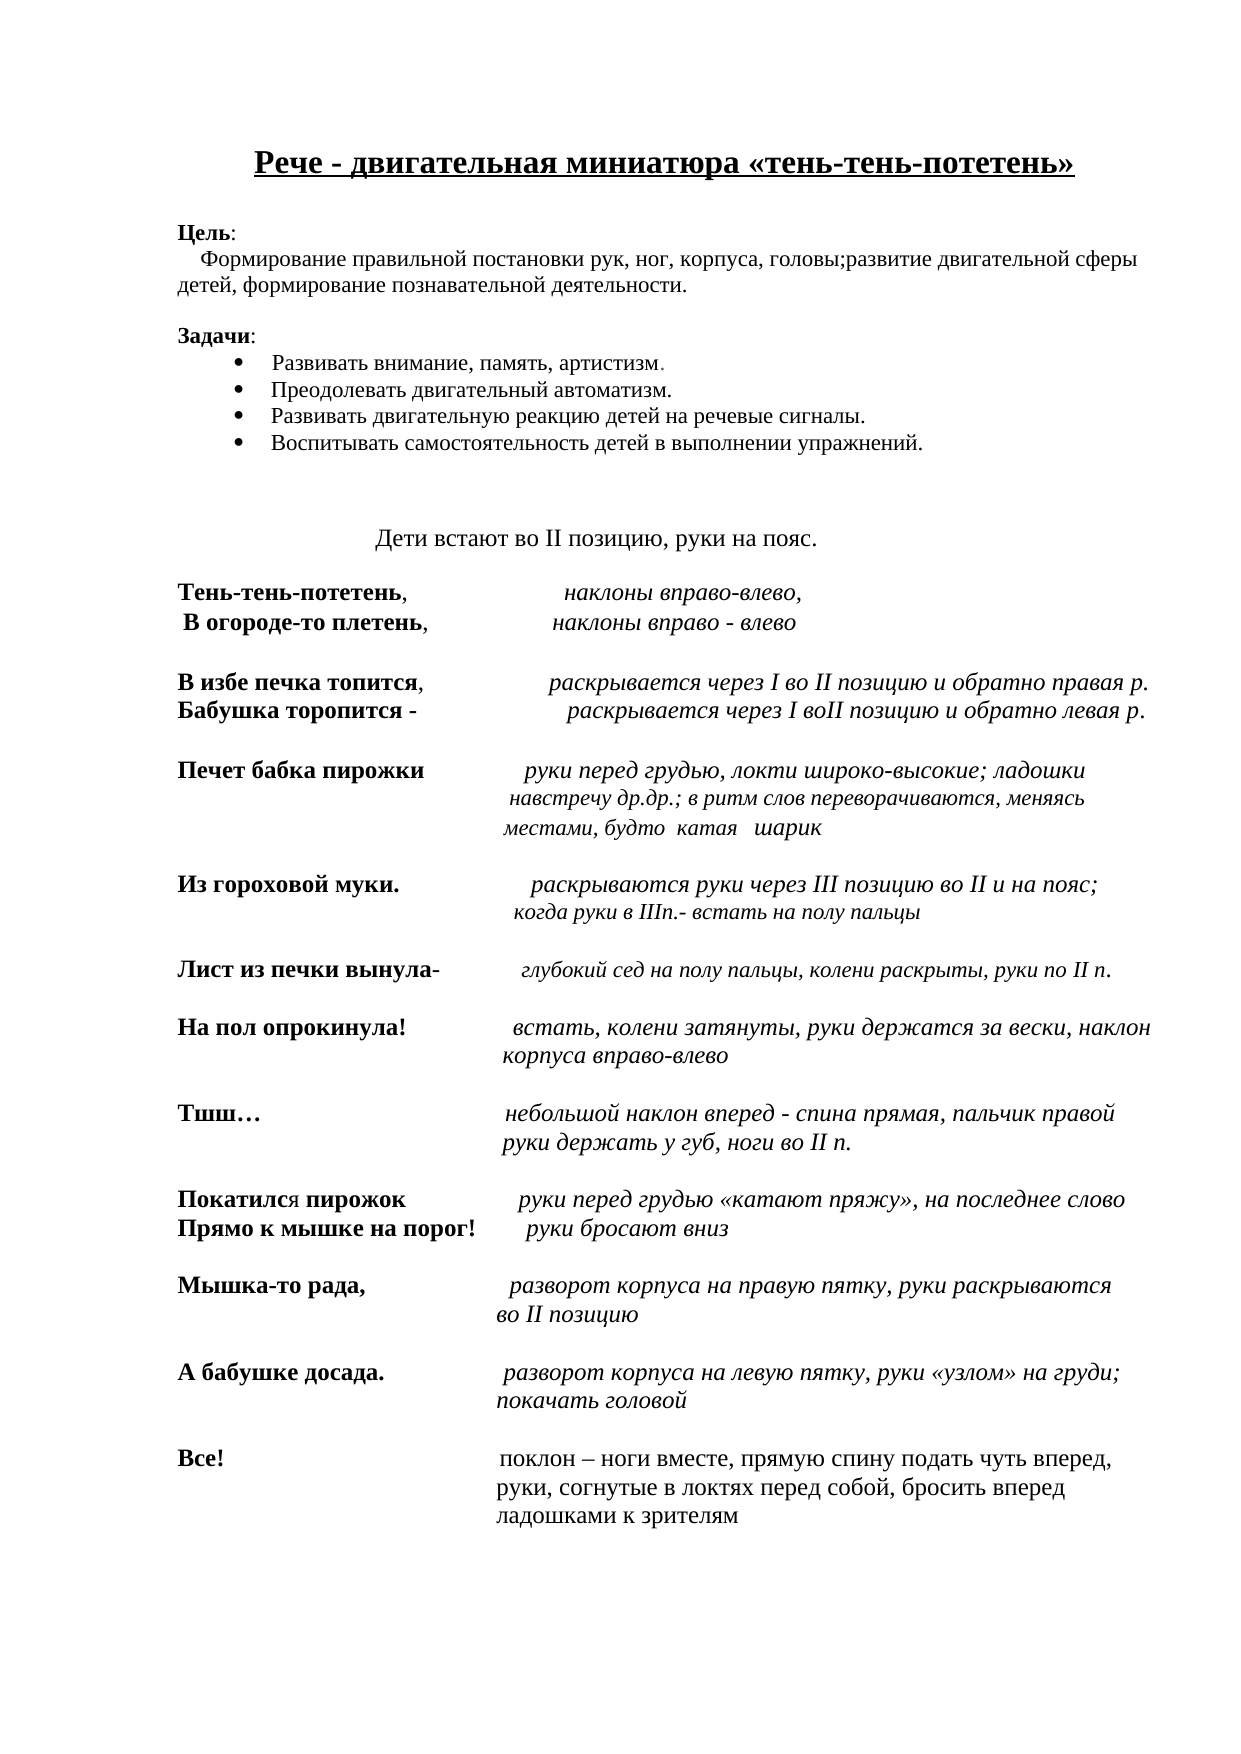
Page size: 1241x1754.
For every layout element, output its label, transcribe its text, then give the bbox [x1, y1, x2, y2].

text  Развивать двигательную реакцию детей на речевые сигналы. [177, 402, 1152, 429]
text местами, будто катая шарик [177, 812, 1152, 841]
text навстречу др.др.; в ритм слов переворачиваются, меняясь [177, 783, 1152, 812]
text Дети встают во II позицию, руки на пояс. [177, 523, 1152, 552]
text Покатился пирожок руки перед грудью «катают пряжу», на последнее слово [177, 1184, 1152, 1213]
text Прямо к мышке на порог! руки бросают вниз [177, 1213, 1152, 1242]
text Все! поклон – ноги вместе, прямую спину подать чуть вперед, [177, 1443, 1152, 1472]
text во II позицию [177, 1299, 1152, 1328]
text покачать головой [177, 1385, 1152, 1414]
text Печет бабка пирожки руки перед грудью, локти широко-высокие; ладошки [177, 755, 1152, 783]
text В избе печка топится, раскрывается через I во II позицию и обратно правая р. [177, 667, 1152, 696]
text Цель: [177, 219, 1152, 245]
text руки держать у губ, ноги во II п. [177, 1127, 1152, 1155]
text  Развивать внимание, память, артистизм. [177, 348, 1152, 376]
text Тшш… небольшой наклон вперед - спина прямая, пальчик правой [177, 1098, 1152, 1127]
text Формирование правильной постановки рук, ног, корпуса, головы;развитие двигательной сферы детей, формирование познавательной деятельности. [177, 245, 1152, 298]
text Лист из печки вынула- глубокий сед на полу пальцы, колени раскрыты, руки по II п. [177, 954, 1152, 983]
text корпуса вправо-влево [177, 1040, 1152, 1069]
text Задачи: [177, 322, 1152, 348]
text ладошками к зрителям [177, 1500, 1152, 1529]
text Бабушка торопится - раскрывается через I воII позицию и обратно левая р. [177, 696, 1152, 724]
text Из гороховой муки. раскрываются руки через III позицию во II и на пояс; [177, 869, 1152, 897]
text В огороде-то плетень, наклоны вправо - влево [177, 606, 1152, 636]
text руки, согнутые в локтях перед собой, бросить вперед [177, 1472, 1152, 1500]
text На пол опрокинула! встать, колени затянуты, руки держатся за вески, наклон [177, 1012, 1152, 1040]
text А бабушке досада. разворот корпуса на левую пятку, руки «узлом» на груди; [177, 1357, 1152, 1385]
text Тень-тень-потетень, наклоны вправо-влево, [177, 577, 1152, 606]
text когда руки в IIIп.- встать на полу пальцы [177, 897, 1152, 925]
text Рече - двигательная миниатюра «тень-тень-потетень» [177, 142, 1152, 180]
text  Преодолевать двигательный автоматизм. [177, 376, 1152, 402]
text  Воспитывать самостоятельность детей в выполнении упражнений. [177, 429, 1152, 455]
text Мышка-то рада, разворот корпуса на правую пятку, руки раскрываются [177, 1270, 1152, 1299]
